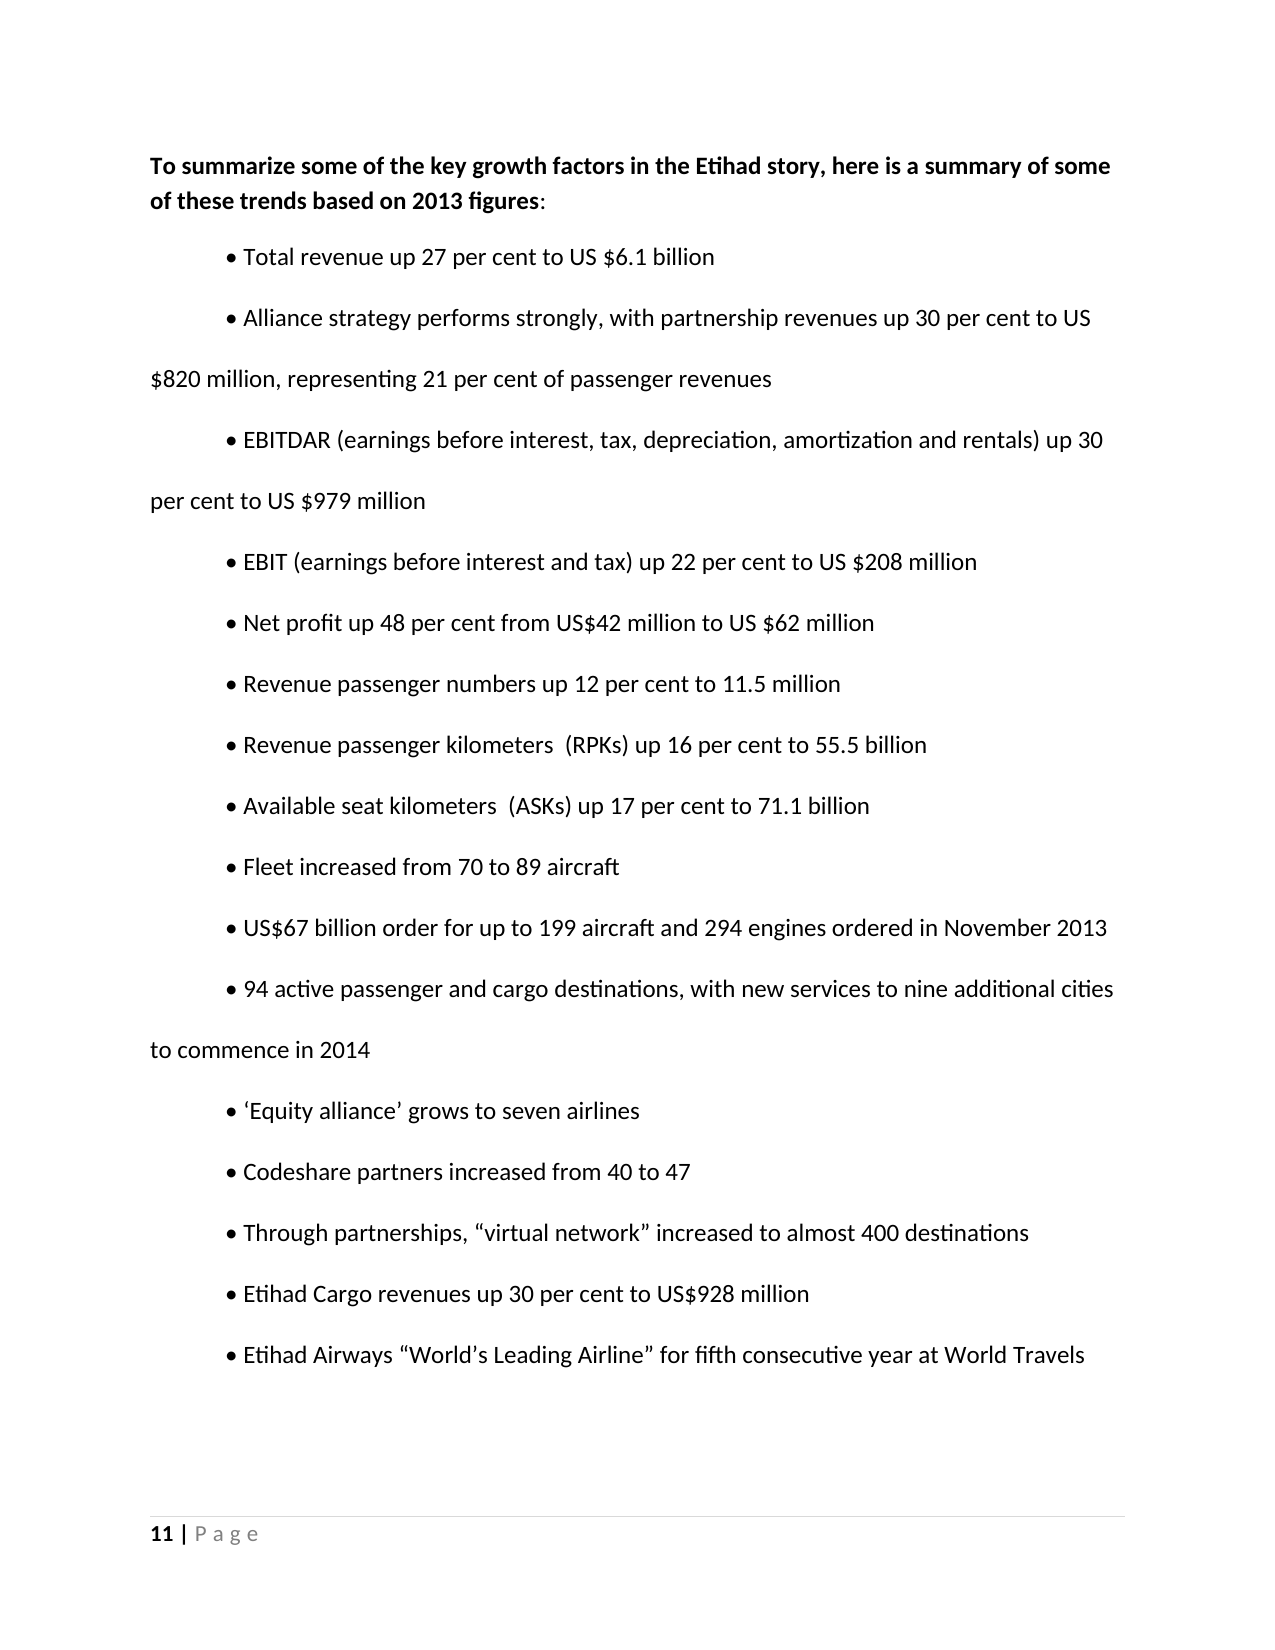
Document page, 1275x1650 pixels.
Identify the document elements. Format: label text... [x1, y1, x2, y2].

text • US$67 billion order for up to 199 aircraft and 294 engines ordered in November 2013 [150, 912, 1125, 943]
text • Etihad Cargo revenues up 30 per cent to US$928 million [150, 1278, 1125, 1309]
text • Etihad Airways “World’s Leading Airline” for fifth consecutive year at World Travels [150, 1339, 1125, 1370]
text • Alliance strategy performs strongly, with partnership revenues up 30 per cent to US $820 million, representing 21 per cent of passenger revenues [150, 302, 1125, 393]
text • Fleet increased from 70 to 89 aircraft [150, 851, 1125, 882]
text • Revenue passenger numbers up 12 per cent to 11.5 million [150, 668, 1125, 699]
text To summarize some of the key growth factors in the Etihad story, here is a summary of some of these trends based on 2013 figures: [150, 150, 1125, 216]
text • Available seat kilometers (ASKs) up 17 per cent to 71.1 billion [150, 790, 1125, 821]
text • Revenue passenger kilometers (RPKs) up 16 per cent to 55.5 billion [150, 729, 1125, 760]
text • EBITDAR (earnings before interest, tax, depreciation, amortization and rentals) up 30 per cent to US $979 million [150, 424, 1125, 516]
text • Through partnerships, “virtual network” increased to almost 400 destinations [150, 1217, 1125, 1248]
text • Total revenue up 27 per cent to US $6.1 billion [150, 241, 1125, 271]
text • EBIT (earnings before interest and tax) up 22 per cent to US $208 million [150, 546, 1125, 577]
text • Net profit up 48 per cent from US$42 million to US $62 million [150, 607, 1125, 638]
text • ‘Equity alliance’ grows to seven airlines [150, 1095, 1125, 1126]
text • Codeshare partners increased from 40 to 47 [150, 1156, 1125, 1187]
text • 94 active passenger and cargo destinations, with new services to nine additional cities to commence in 2014 [150, 973, 1125, 1065]
